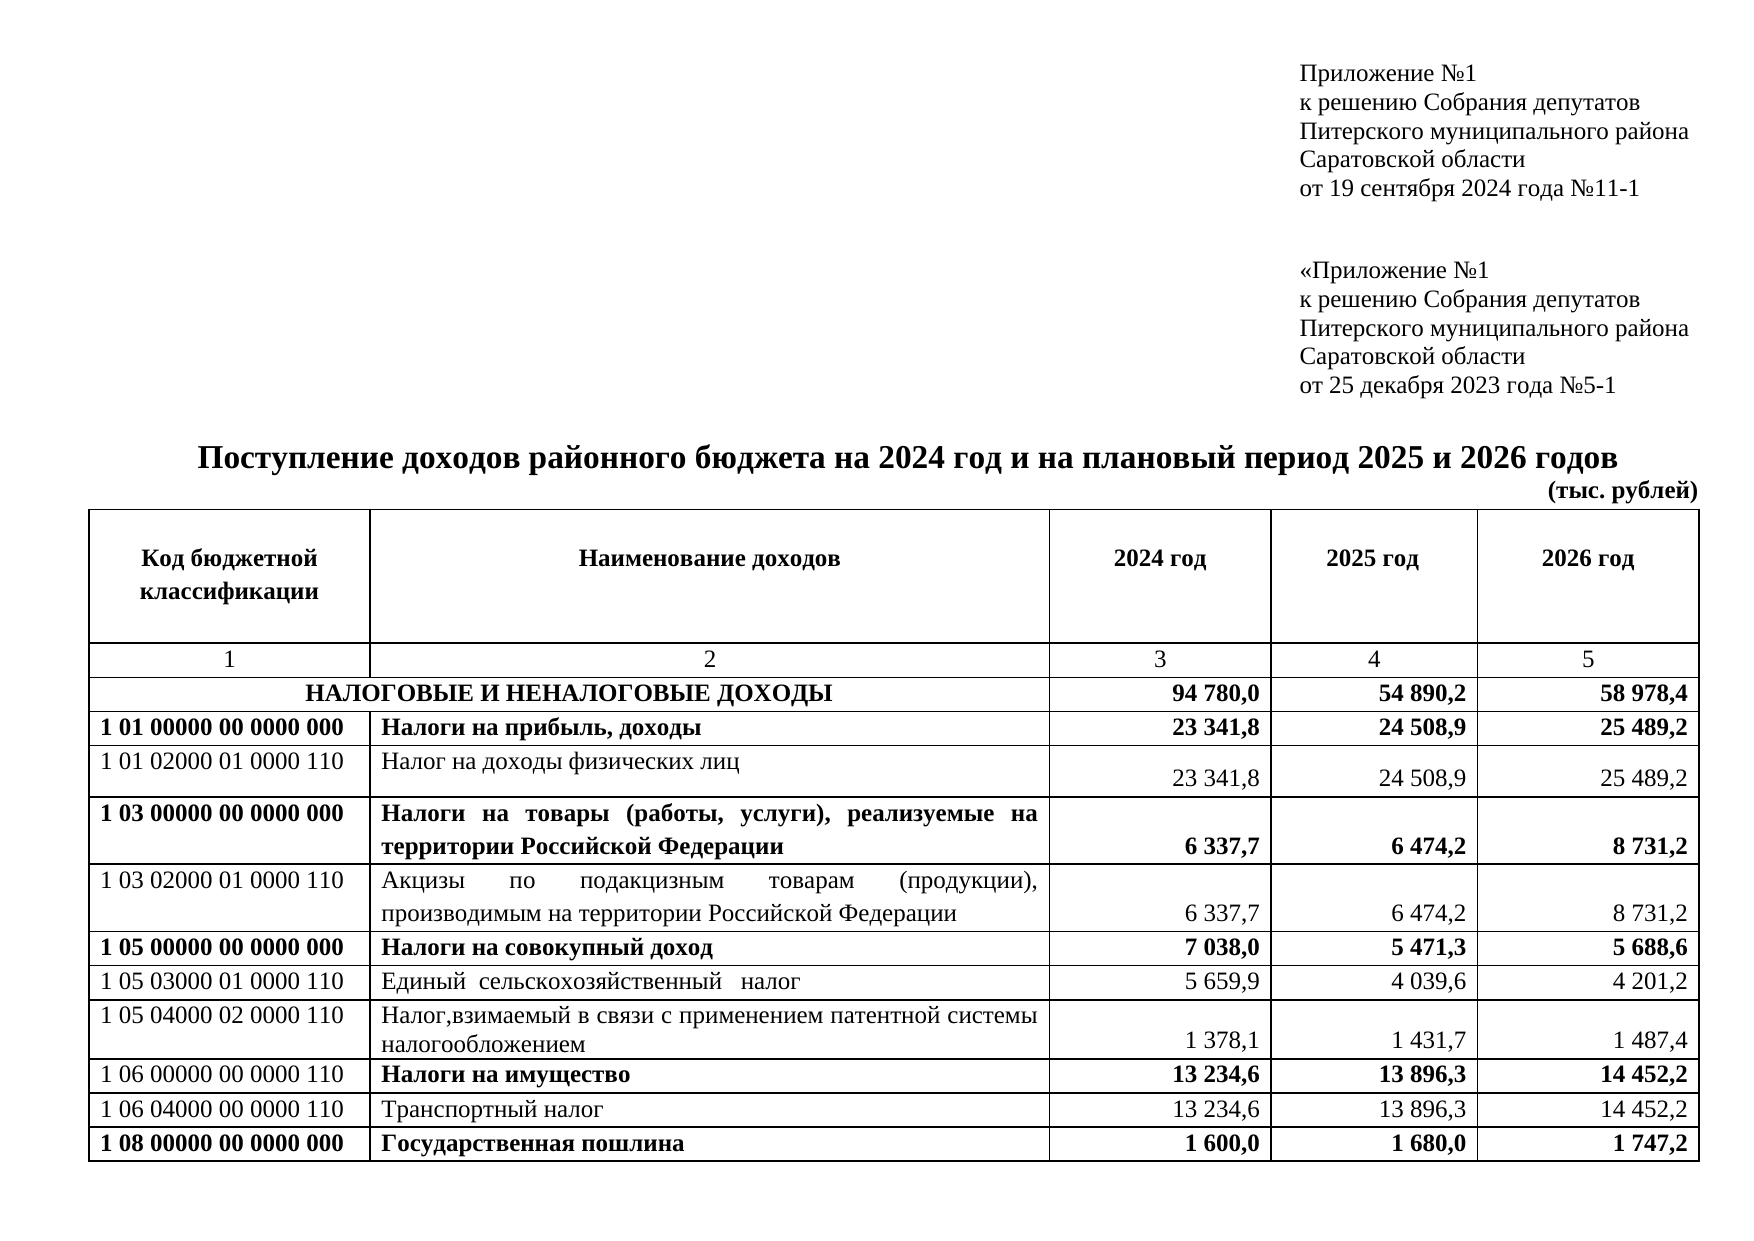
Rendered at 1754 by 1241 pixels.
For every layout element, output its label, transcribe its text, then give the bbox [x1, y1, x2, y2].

table_cell 1 378,1 [1050, 1001, 1270, 1058]
table_cell 23 341,8 [1050, 746, 1270, 796]
table_cell 58 978,4 [1478, 678, 1698, 711]
table_cell Налог на доходы физических лиц [371, 746, 1049, 796]
table_cell 6 474,2 [1272, 865, 1477, 931]
table_header 2024 год [1050, 510, 1270, 642]
table_cell 13 234,6 [1050, 1094, 1270, 1126]
table_cell 25 489,2 [1478, 746, 1698, 796]
table_cell 1 431,7 [1272, 1001, 1477, 1058]
table_cell 1 05 04000 02 0000 110 [90, 1001, 369, 1058]
table_cell 1 05 00000 00 0000 000 [90, 932, 369, 965]
table_cell 14 452,2 [1478, 1060, 1698, 1092]
subtitle Поступление доходов районного бюджета на 2024 год и на плановый период 2025 и 2026 годов [118, 437, 1698, 476]
table_cell Единый сельскохозяйственный налог [371, 966, 1049, 999]
table_cell 6 337,7 [1050, 865, 1270, 931]
table_cell 8 731,2 [1478, 798, 1698, 863]
table_cell 1 05 03000 01 0000 110 [90, 966, 369, 999]
table_cell 23 341,8 [1050, 712, 1270, 745]
subtitle от 19 сентября 2024 года №11-1 [1299, 173, 1698, 202]
table_cell Налоги на товары (работы, услуги), реализуемые на территории Российской Федерации [371, 798, 1049, 863]
table_cell 6 474,2 [1272, 798, 1477, 863]
table_cell 54 890,2 [1272, 678, 1477, 711]
table_cell 1 680,0 [1272, 1128, 1477, 1160]
table_cell 13 896,3 [1272, 1060, 1477, 1092]
table_cell Налоги на совокупный доход [371, 932, 1049, 965]
table_cell Акцизы по подакцизным товарам (продукции), производимым на территории Российской Федерации [371, 865, 1049, 931]
table_cell 4 [1272, 644, 1477, 676]
table_cell 4 039,6 [1272, 966, 1477, 999]
table_cell 24 508,9 [1272, 746, 1477, 796]
table_cell НАЛОГОВЫЕ И НЕНАЛОГОВЫЕ ДОХОДЫ [90, 678, 1049, 711]
table_cell Налог,взимаемый в связи с применением патентной системы налогообложением [371, 1001, 1049, 1058]
text (тыс. рублей) [856, 476, 1698, 504]
table_cell 1 03 00000 00 0000 000 [90, 798, 369, 863]
subtitle Питерского муниципального района [1299, 116, 1698, 144]
table_cell 1 01 02000 01 0000 110 [90, 746, 369, 796]
table_cell 1 08 00000 00 0000 000 [90, 1128, 369, 1160]
table_cell 5 688,6 [1478, 932, 1698, 965]
subtitle Саратовской области [1299, 144, 1698, 173]
table_cell 5 [1478, 644, 1698, 676]
table_cell 1 01 00000 00 0000 000 [90, 712, 369, 745]
subtitle «Приложение №1 к решению Собрания депутатов [1299, 255, 1698, 313]
table_cell 2 [371, 644, 1049, 676]
table_cell 25 489,2 [1478, 712, 1698, 745]
table_cell 5 471,3 [1272, 932, 1477, 965]
subtitle от 25 декабря 2023 года №5-1 [1299, 370, 1698, 399]
table_header 2026 год [1478, 510, 1698, 642]
subtitle Питерского муниципального района [1299, 313, 1698, 341]
table_cell 3 [1050, 644, 1270, 676]
table_cell 1 487,4 [1478, 1001, 1698, 1058]
table_cell 1 600,0 [1050, 1128, 1270, 1160]
table_cell 1 747,2 [1478, 1128, 1698, 1160]
table_cell 1 06 04000 00 0000 110 [90, 1094, 369, 1126]
table_header Наименование доходов [371, 510, 1049, 642]
table_cell 14 452,2 [1478, 1094, 1698, 1126]
subtitle Приложение №1 к решению Собрания депутатов [1299, 58, 1698, 116]
table_header 2025 год [1272, 510, 1477, 642]
table_cell Транспортный налог [371, 1094, 1049, 1126]
table_header Код бюджетной классификации [90, 510, 369, 642]
table_cell 1 03 02000 01 0000 110 [90, 865, 369, 931]
table_cell 8 731,2 [1478, 865, 1698, 931]
table_cell 7 038,0 [1050, 932, 1270, 965]
table_cell 1 06 00000 00 0000 110 [90, 1060, 369, 1092]
table_cell 13 234,6 [1050, 1060, 1270, 1092]
subtitle Саратовской области [1299, 341, 1698, 370]
table_cell 4 201,2 [1478, 966, 1698, 999]
table_cell Государственная пошлина [371, 1128, 1049, 1160]
table_cell 24 508,9 [1272, 712, 1477, 745]
table_cell Налоги на имущество [371, 1060, 1049, 1092]
table_cell 94 780,0 [1050, 678, 1270, 711]
table_cell 5 659,9 [1050, 966, 1270, 999]
table_cell 6 337,7 [1050, 798, 1270, 863]
table_cell 1 [90, 644, 369, 676]
table_cell Налоги на прибыль, доходы [371, 712, 1049, 745]
table_cell 13 896,3 [1272, 1094, 1477, 1126]
